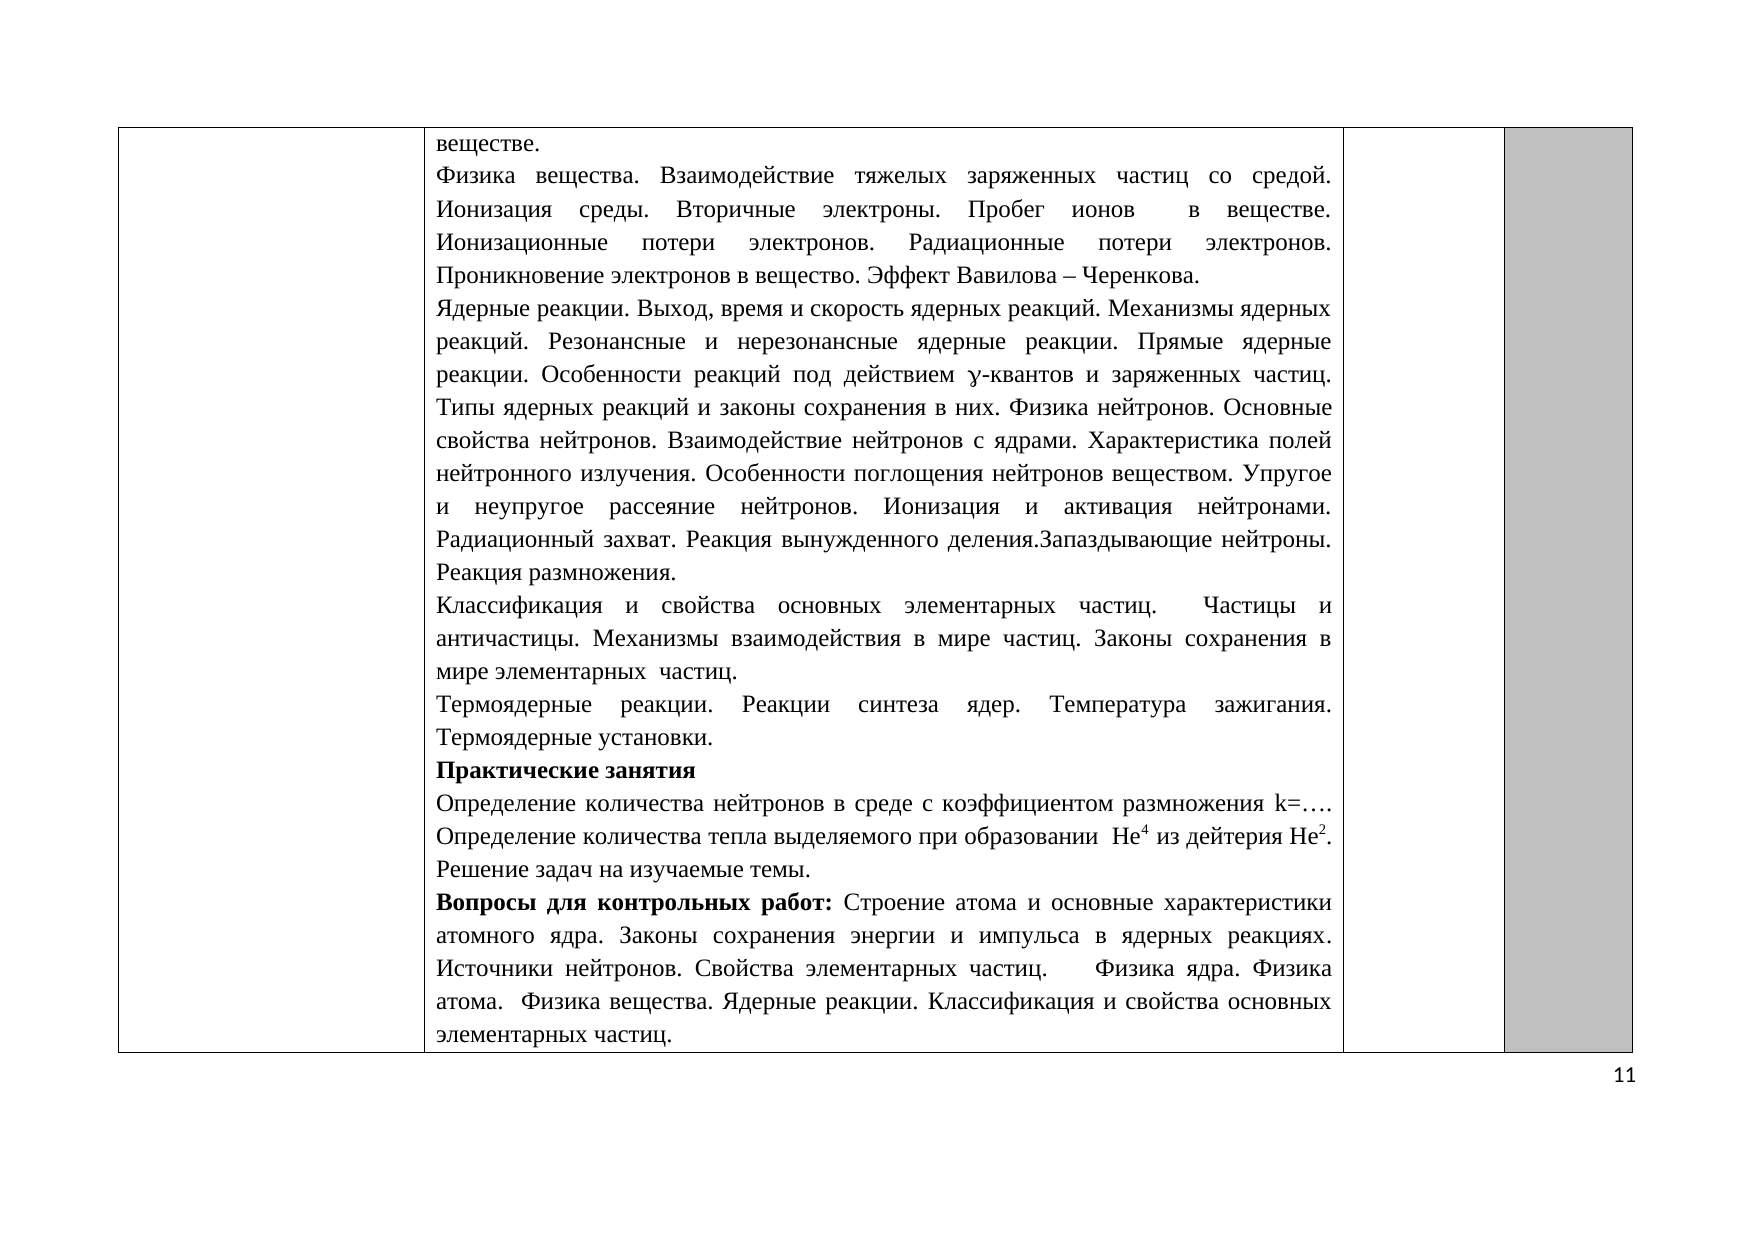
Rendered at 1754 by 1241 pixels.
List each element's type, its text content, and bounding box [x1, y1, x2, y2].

table_cell 2 [1505, 128, 1632, 1052]
